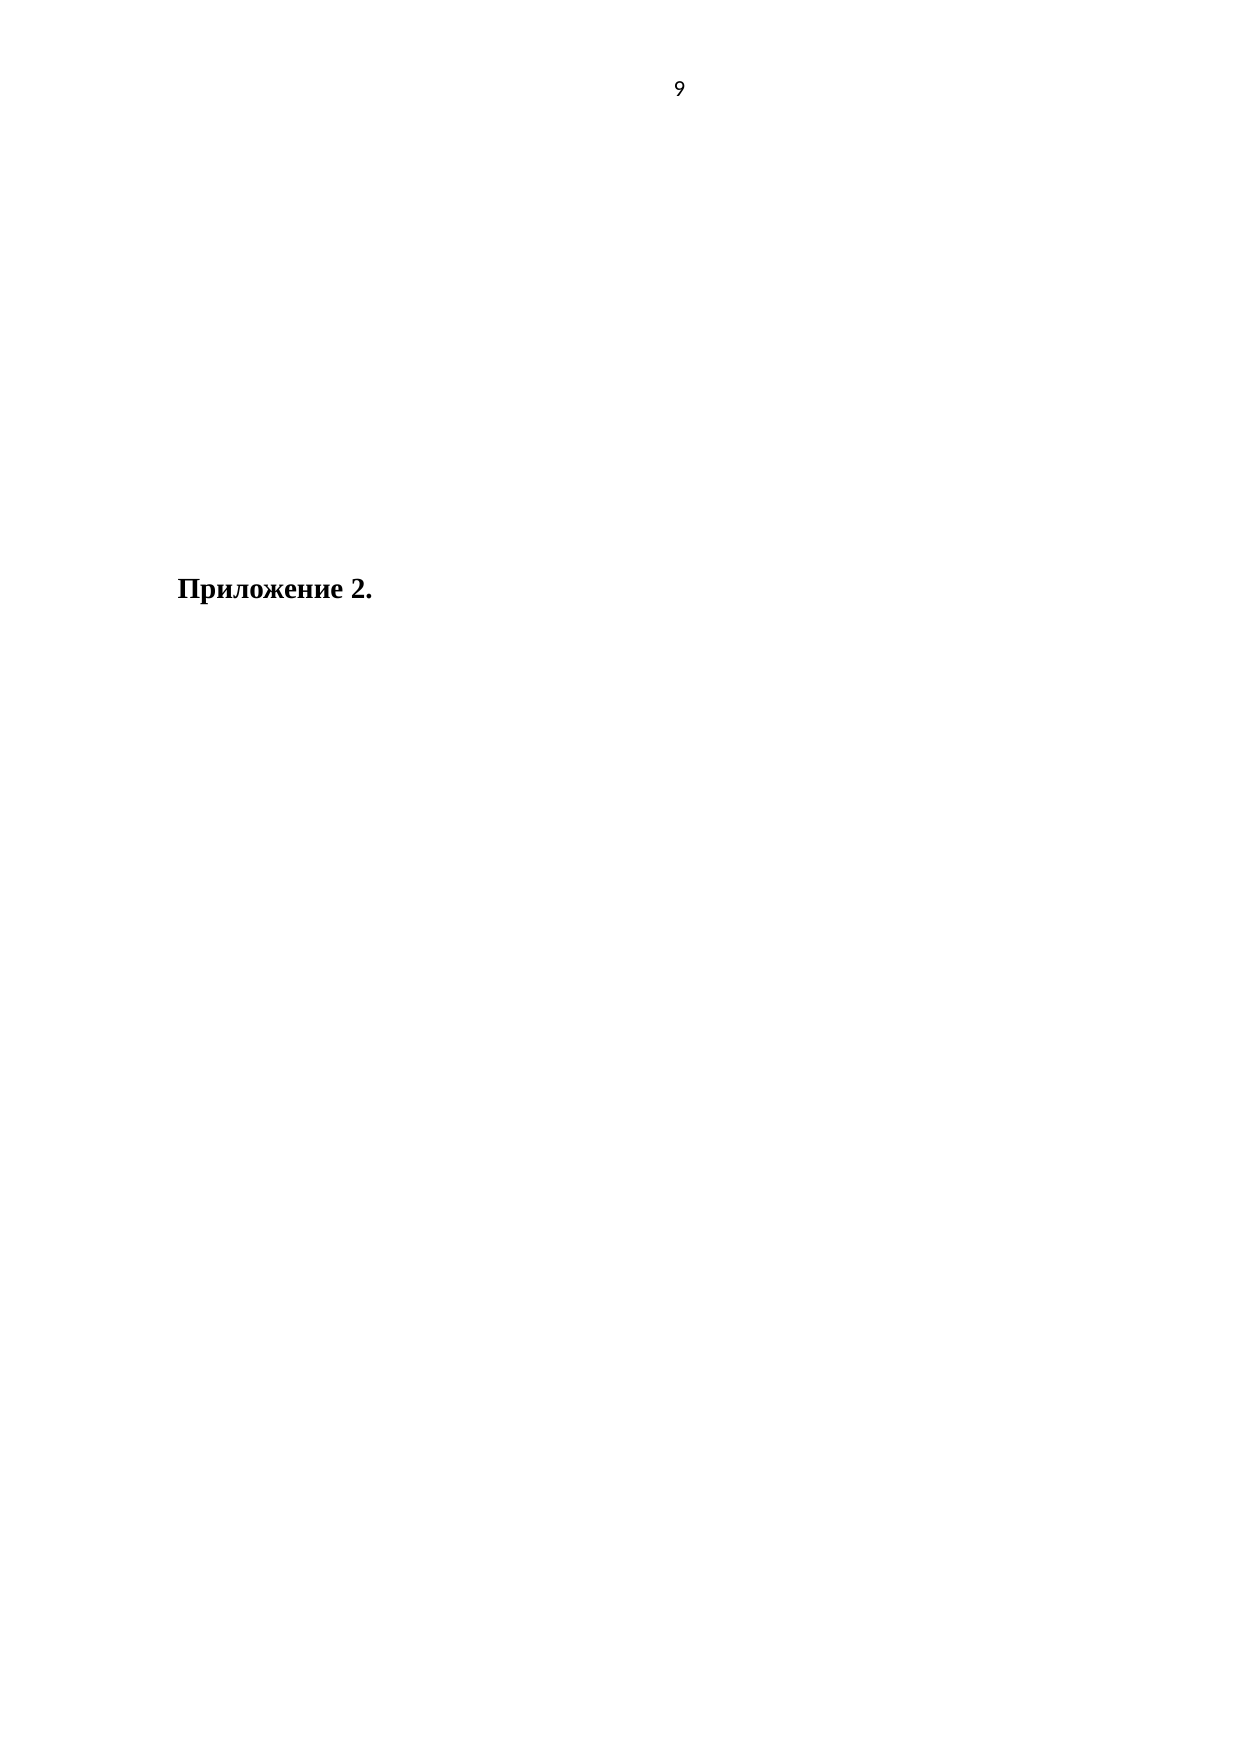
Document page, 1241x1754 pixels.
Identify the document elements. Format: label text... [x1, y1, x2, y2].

text Приложение 2. [177, 571, 1181, 604]
